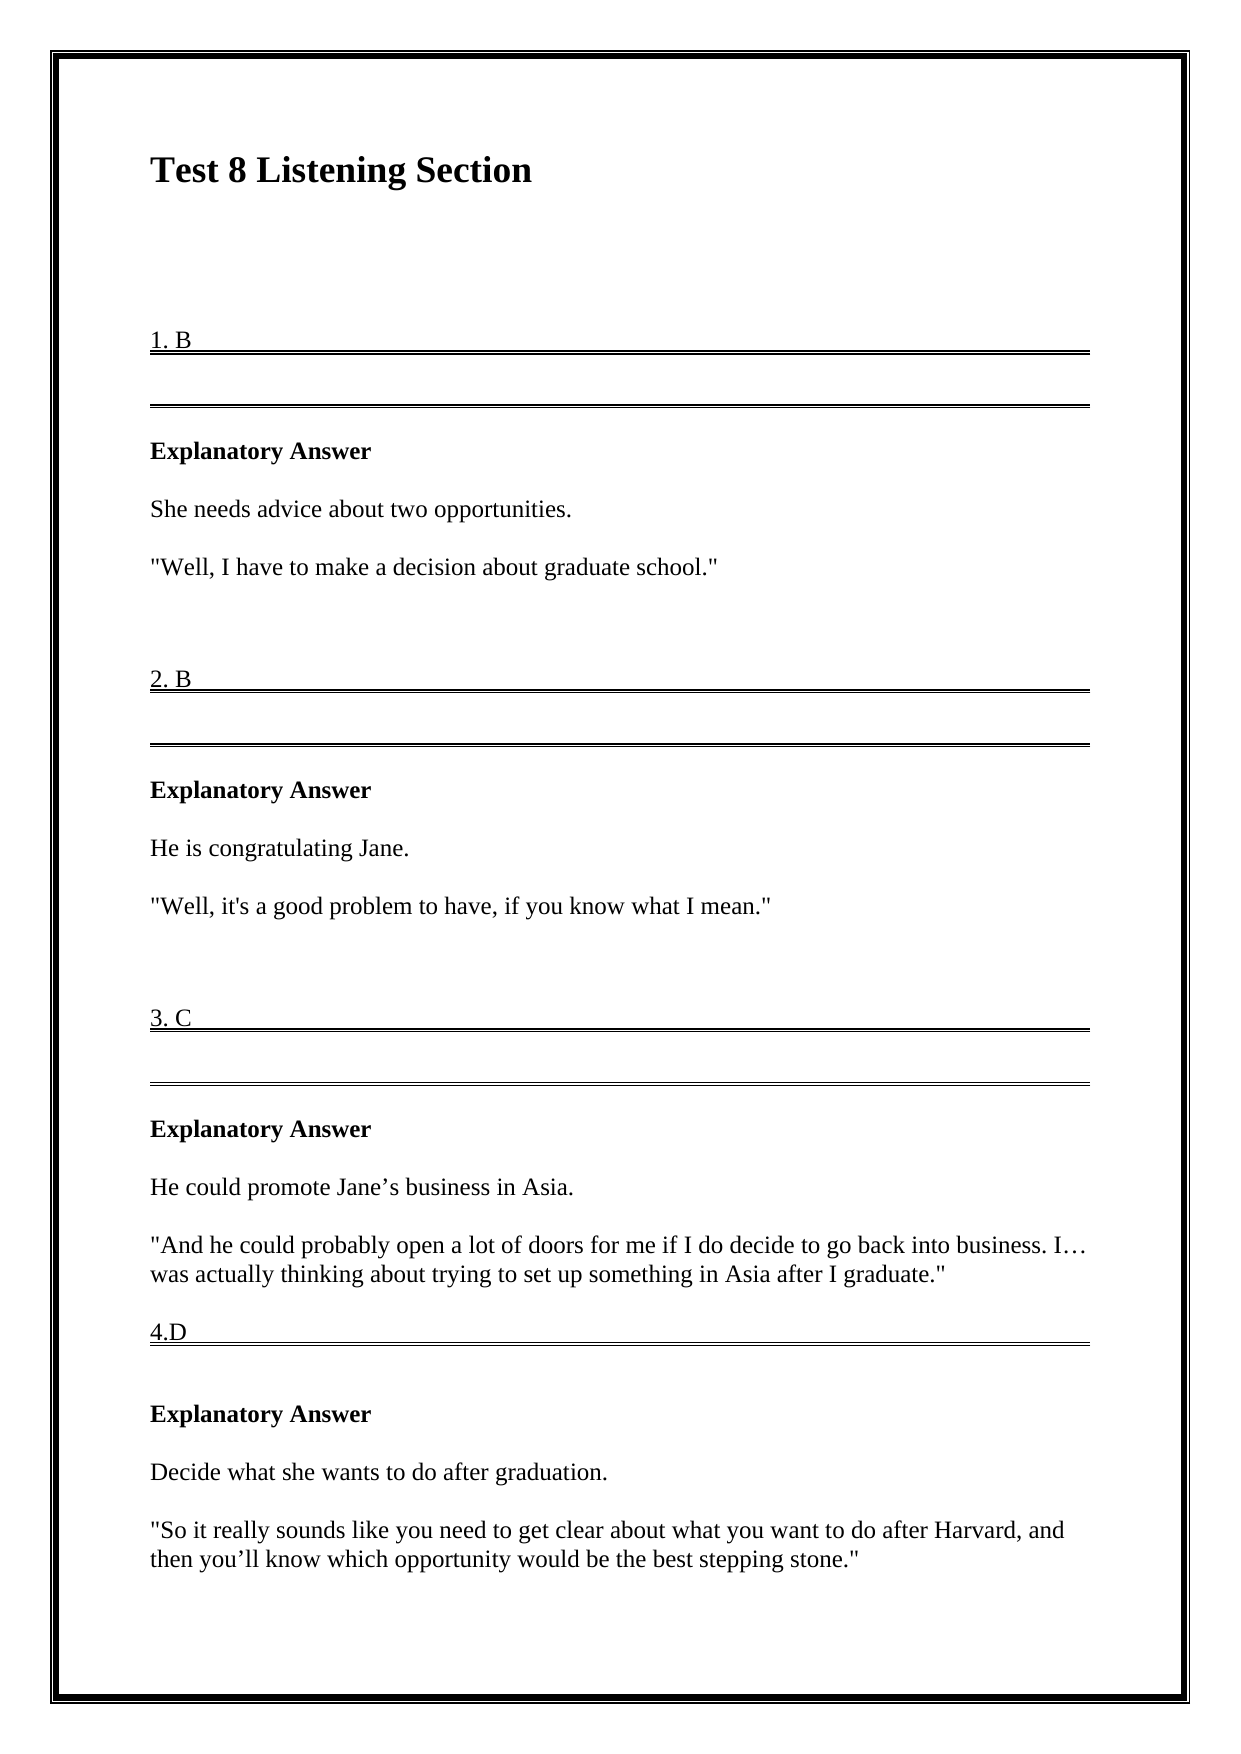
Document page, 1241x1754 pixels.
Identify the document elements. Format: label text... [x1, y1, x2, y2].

text Decide what she wants to do after graduation. [150, 1457, 1090, 1486]
text "And he could probably open a lot of doors for me if I do decide to go back into business. I…was actually thinking about trying to set up something in Asia after I graduate." [150, 1230, 1090, 1288]
text "Well, I have to make a decision about graduate school." [150, 552, 1090, 581]
text Test 8 Listening Section [150, 148, 1090, 191]
text She needs advice about two opportunities. [150, 494, 1090, 523]
text 1. B [150, 325, 1090, 350]
text 2. B [150, 664, 1090, 689]
text Explanatory Answer [150, 775, 1090, 804]
text He could promote Jane’s business in Asia. [150, 1172, 1090, 1201]
text Explanatory Answer [150, 436, 1090, 465]
text 4.D [150, 1317, 1090, 1342]
text 3. C [150, 1003, 1090, 1028]
text "So it really sounds like you need to get clear about what you want to do after Harvard, and then you’ll know which opportunity would be the best stepping stone." [150, 1515, 1090, 1573]
text He is congratulating Jane. [150, 833, 1090, 862]
text Explanatory Answer [150, 1114, 1090, 1143]
text "Well, it's a good problem to have, if you know what I mean." [150, 891, 1090, 920]
text Explanatory Answer [150, 1399, 1090, 1428]
